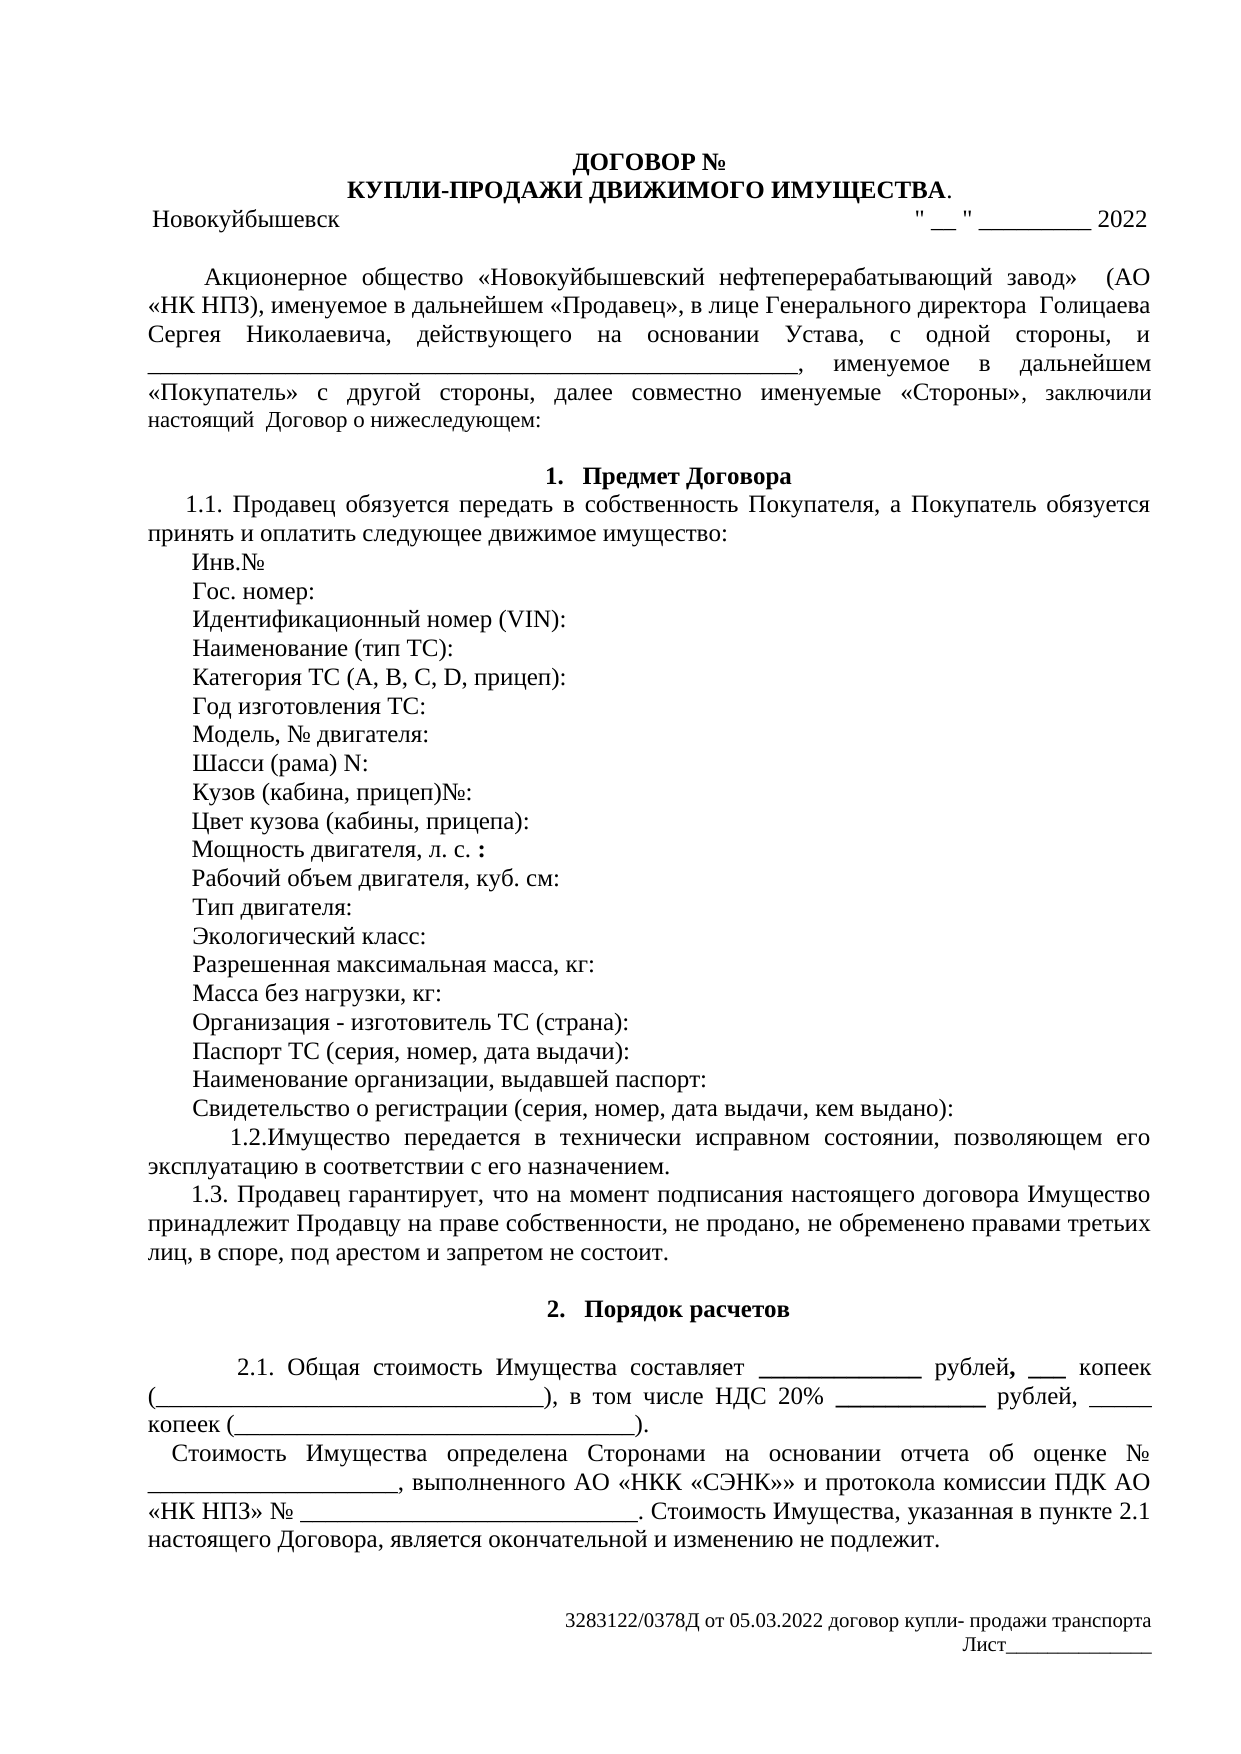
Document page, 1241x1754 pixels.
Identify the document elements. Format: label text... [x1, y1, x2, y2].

text Наименование (тип ТС): [148, 633, 1152, 662]
text Мощность двигателя, л. с. : [148, 834, 1152, 863]
text Экологический класс: [148, 921, 1152, 949]
text 1.2.Имущество передается в технически исправном состоянии, позволяющем его эксплуатацию в соответствии с его назначением. [133, 1122, 1152, 1179]
text Паспорт ТС (серия, номер, дата выдачи): [192, 1036, 1152, 1064]
text Тип двигателя: [148, 892, 1152, 921]
text Год изготовления ТС: [148, 691, 1152, 719]
text Модель, № двигателя: [148, 719, 1152, 748]
list Порядок расчетов [185, 1294, 1152, 1323]
text Шасси (рама) N: [148, 748, 1152, 777]
text Рабочий объем двигателя, куб. см: [148, 863, 1152, 892]
text Инв.№ [148, 547, 1152, 576]
text Свидетельство о регистрации (серия, номер, дата выдачи, кем выдано): [192, 1093, 1152, 1122]
text ДОГОВОР № [148, 147, 1152, 176]
text Акционерное общество «Новокуйбышевский нефтеперерабатывающий завод» (АО «НК НПЗ), именуемое в дальнейшем «Продавец», в лице Генерального директора Голицаева Сергея Николаевича, действующего на основании Устава, с одной стороны, и ____________________________________________________, именуемое в дальнейшем «Покупатель» с другой стороны, далее совместно именуемые «Стороны», заключили настоящий Договор о нижеследующем: [148, 262, 1152, 432]
text Кузов (кабина, прицеп)№: [148, 777, 1152, 806]
text Наименование организации, выдавшей паспорт: [192, 1064, 1152, 1093]
text Категория ТС (A, B, C, D, прицеп): [148, 662, 1152, 691]
text Стоимость Имущества определена Сторонами на основании отчета об оценке № ____________________, выполненного АО «НКК «СЭНК»» и протокола комиссии ПДК АО «НК НПЗ» № ___________________________. Стоимость Имущества, указанная в пункте 2.1 настоящего Договора, является окончательной и изменению не подлежит. [133, 1438, 1152, 1553]
text Разрешенная максимальная масса, кг: [148, 949, 1152, 978]
text Идентификационный номер (VIN): [148, 604, 1152, 633]
text Цвет кузова (кабины, прицепа): [148, 806, 1152, 834]
text 1.1. Продавец обязуется передать в собственность Покупателя, а Покупатель обязуется принять и оплатить следующее движимое имущество: [148, 489, 1152, 547]
text 1.3. Продавец гарантирует, что на момент подписания настоящего договора Имущество принадлежит Продавцу на праве собственности, не продано, не обременено правами третьих лиц, в споре, под арестом и запретом не состоит. [133, 1179, 1152, 1266]
text КУПЛИ-ПРОДАЖИ ДВИЖИМОГО ИМУЩЕСТВА. Новокуйбышевск " __ " _________ 2022 [148, 176, 1152, 233]
text Гос. номер: [148, 576, 1152, 604]
text Масса без нагрузки, кг: [148, 978, 1152, 1007]
text 2.1. Общая стоимость Имущества составляет _____________ рублей, ___ копеек (_______________________________), в том числе НДС 20% ____________ рублей, _____ копеек (________________________________). [133, 1352, 1152, 1438]
list Предмет Договора [185, 461, 1152, 489]
text Организация - изготовитель ТС (страна): [192, 1007, 1152, 1036]
